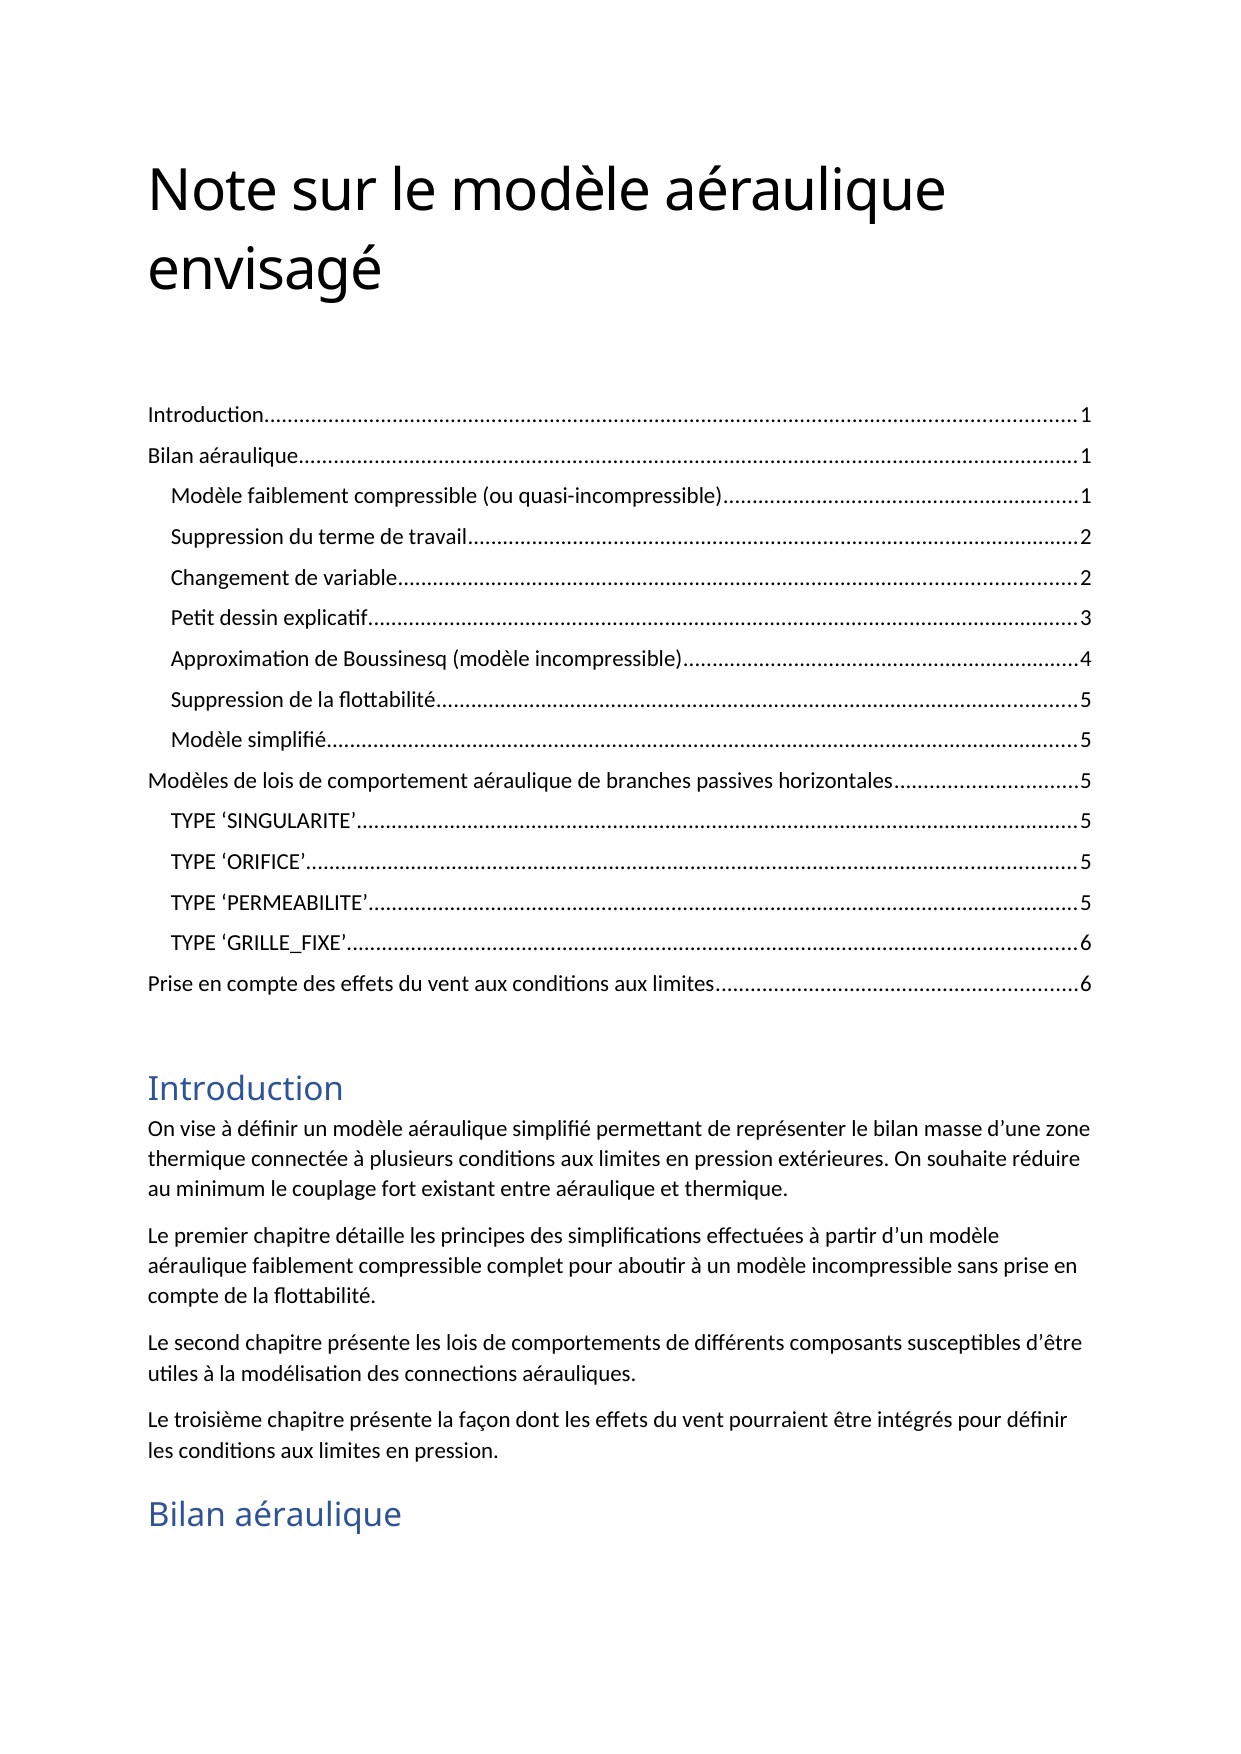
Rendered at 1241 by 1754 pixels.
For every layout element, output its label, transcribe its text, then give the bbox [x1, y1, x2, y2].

title Note sur le modèle aéraulique envisagé [148, 148, 1093, 307]
text Introduction 1 [148, 400, 1093, 428]
text Modèle faiblement compressible (ou quasi-incompressible) 1 [171, 482, 1093, 509]
text Suppression de la flottabilité 5 [171, 685, 1093, 713]
text Le second chapitre présente les lois de comportements de différents composants susceptibles d’être utiles à la modélisation des connections aérauliques. [148, 1328, 1093, 1387]
text TYPE ‘SINGULARITE’ 5 [171, 807, 1093, 834]
subtitle Bilan aéraulique [148, 1491, 1093, 1536]
text Bilan aéraulique 1 [148, 441, 1093, 469]
text Modèle simplifié 5 [171, 725, 1093, 753]
text TYPE ‘PERMEABILITE’ 5 [171, 888, 1093, 916]
text Modèles de lois de comportement aéraulique de branches passives horizontales 5 [148, 766, 1093, 794]
subtitle Introduction [148, 1065, 1093, 1110]
text Petit dessin explicatif 3 [171, 603, 1093, 631]
text Changement de variable 2 [171, 563, 1093, 591]
text TYPE ‘GRILLE_FIXE’ 6 [171, 928, 1093, 956]
text Approximation de Boussinesq (modèle incompressible) 4 [171, 644, 1093, 672]
text Suppression du terme de travail 2 [171, 522, 1093, 550]
text On vise à définir un modèle aéraulique simplifié permettant de représenter le bilan masse d’une zone thermique connectée à plusieurs conditions aux limites en pression extérieures. On souhaite réduire au minimum le couplage fort existant entre aéraulique et thermique. [148, 1114, 1093, 1202]
text Le premier chapitre détaille les principes des simplifications effectuées à partir d’un modèle aéraulique faiblement compressible complet pour aboutir à un modèle incompressible sans prise en compte de la flottabilité. [148, 1221, 1093, 1309]
text Prise en compte des effets du vent aux conditions aux limites 6 [148, 969, 1093, 997]
text Le troisième chapitre présente la façon dont les effets du vent pourraient être intégrés pour définir les conditions aux limites en pression. [148, 1406, 1093, 1464]
text TYPE ‘ORIFICE’ 5 [171, 847, 1093, 875]
